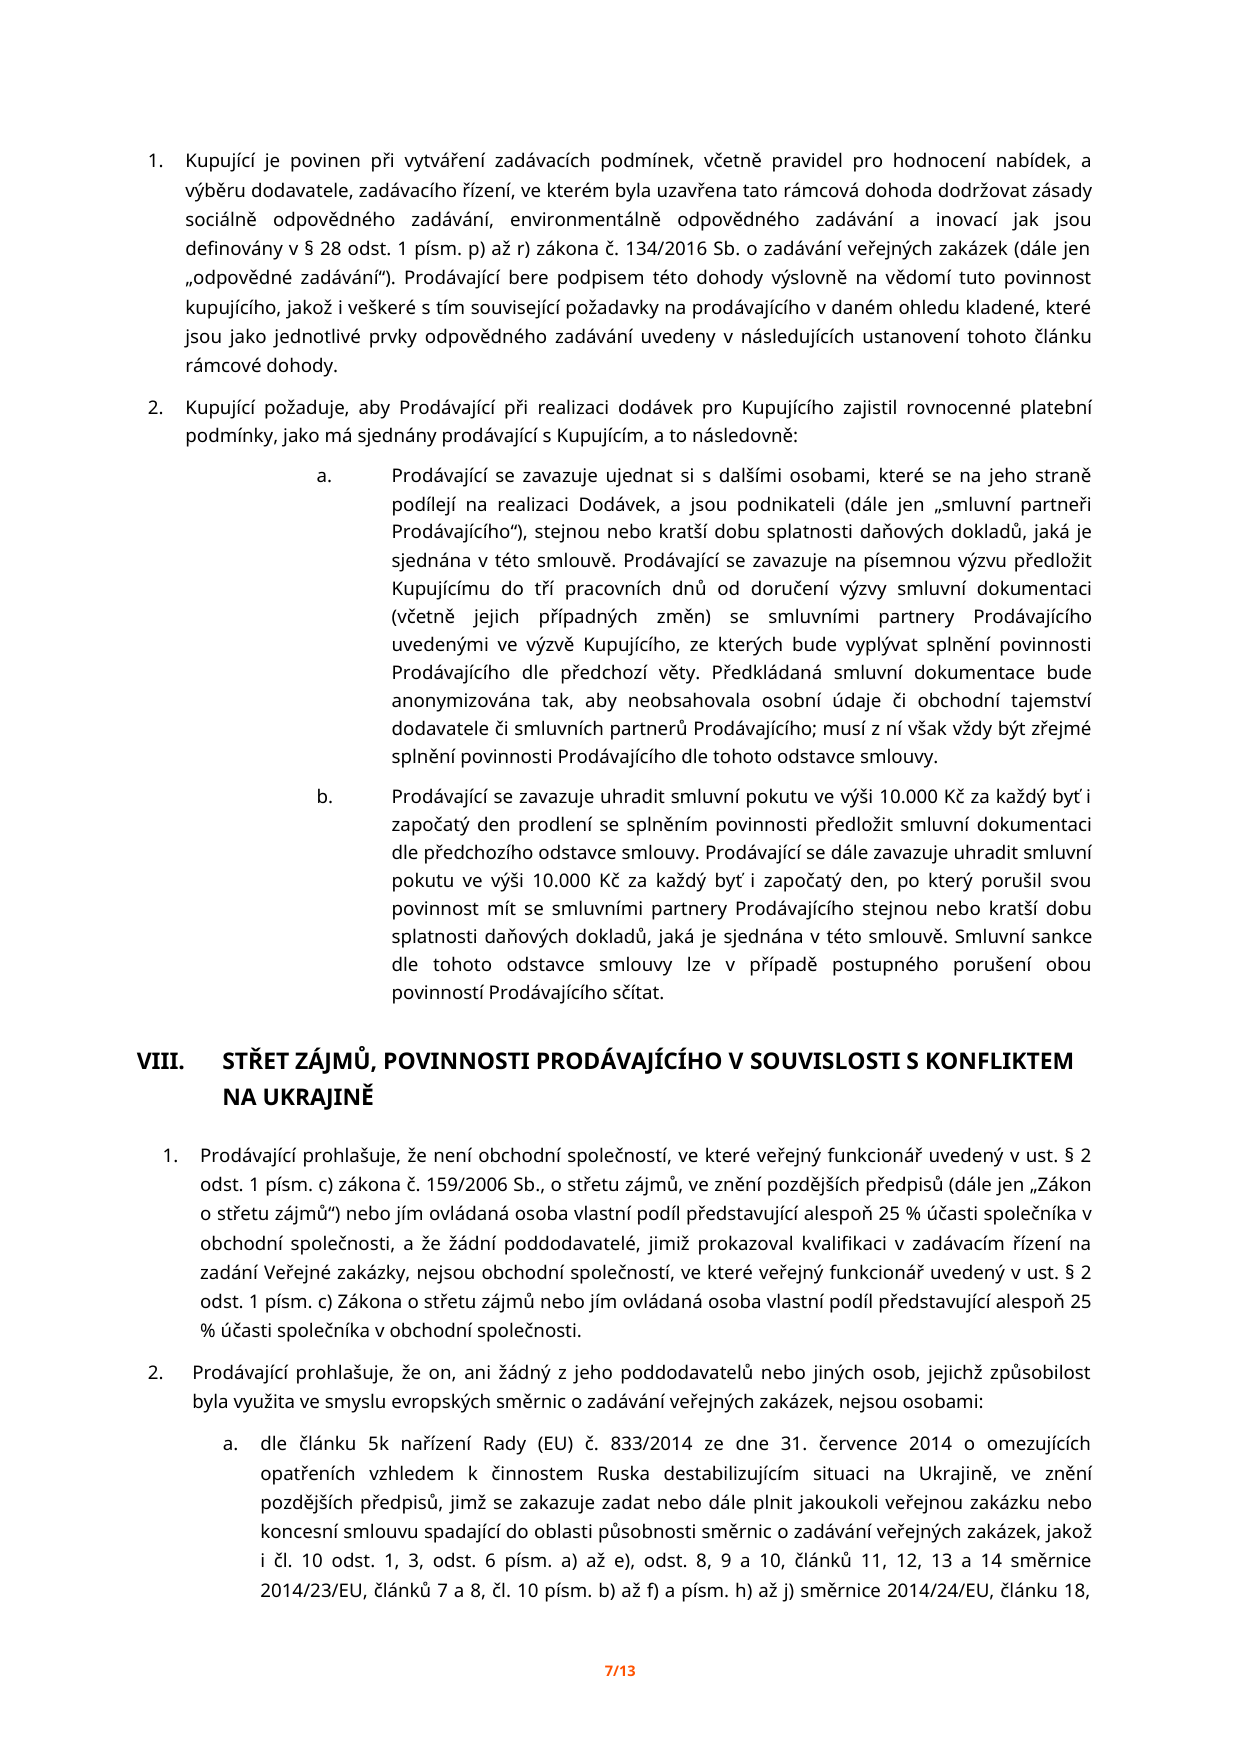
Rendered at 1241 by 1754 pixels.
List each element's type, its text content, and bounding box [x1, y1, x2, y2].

list Prodávající se zavazuje uhradit smluvní pokutu ve výši 10.000 Kč za každý byť i započatý den prodlení se splněním povinnosti předložit smluvní dokumentaci dle předchozího odstavce smlouvy. Prodávající se dále zavazuje uhradit smluvní pokutu ve výši 10.000 Kč za každý byť i započatý den, po který porušil svou povinnost mít se smluvními partnery Prodávajícího stejnou nebo kratší dobu splatnosti daňových dokladů, jaká je sjednána v této smlouvě. Smluvní sankce dle tohoto odstavce smlouvy lze v případě postupného porušení obou povinností Prodávajícího sčítat. [316, 783, 1093, 1005]
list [223, 1431, 1093, 1602]
list Kupující požaduje, aby Prodávající při realizaci dodávek pro Kupujícího zajistil rovnocenné platební podmínky, jako má sjednány prodávající s Kupujícím, a to následovně: [148, 394, 1093, 448]
list Prodávající se zavazuje ujednat si s dalšími osobami, které se na jeho straně podílejí na realizaci Dodávek, a jsou podnikateli (dále jen „smluvní partneři Prodávajícího“), stejnou nebo kratší dobu splatnosti daňových dokladů, jaká je sjednána v této smlouvě. Prodávající se zavazuje na písemnou výzvu předložit Kupujícímu do tří pracovních dnů od doručení výzvy smluvní dokumentaci (včetně jejich případných změn) se smluvními partnery Prodávajícího uvedenými ve výzvě Kupujícího, ze kterých bude vyplývat splnění povinnosti Prodávajícího dle předchozí věty. Předkládaná smluvní dokumentace bude anonymizována tak, aby neobsahovala osobní údaje či obchodní tajemství dodavatele či smluvních partnerů Prodávajícího; musí z ní však vždy být zřejmé splnění povinnosti Prodávajícího dle tohoto odstavce smlouvy. [316, 463, 1093, 768]
list Prodávající prohlašuje, že není obchodní společností, ve které veřejný funkcionář uvedený v ust. § 2 odst. 1 písm. c) zákona č. 159/2006 Sb., o střetu zájmů, ve znění pozdějších předpisů (dále jen „Zákon o střetu zájmů“) nebo jím ovládaná osoba vlastní podíl představující alespoň 25 % účasti společníka v obchodní společnosti, a že žádní poddodavatelé, jimiž prokazoval kvalifikaci v zadávacím řízení na zadání Veřejné zakázky, nejsou obchodní společností, ve které veřejný funkcionář uvedený v ust. § 2 odst. 1 písm. c) Zákona o střetu zájmů nebo jím ovládaná osoba vlastní podíl představující alespoň 25 % účasti společníka v obchodní společnosti. [162, 1142, 1093, 1343]
list Kupující je povinen při vytváření zadávacích podmínek, včetně pravidel pro hodnocení nabídek, a výběru dodavatele, zadávacího řízení, ve kterém byla uzavřena tato rámcová dohoda dodržovat zásady sociálně odpovědného zadávání, environmentálně odpovědného zadávání a inovací jak jsou definovány v § 28 odst. 1 písm. p) až r) zákona č. 134/2016 Sb. o zadávání veřejných zakázek (dále jen „odpovědné zadávání“). Prodávající bere podpisem této dohody výslovně na vědomí tuto povinnost kupujícího, jakož i veškeré s tím související požadavky na prodávajícího v daném ohledu kladené, které jsou jako jednotlivé prvky odpovědného zadávání uvedeny v následujících ustanovení tohoto článku rámcové dohody. [148, 148, 1093, 378]
list STŘET ZÁJMŮ, POVINNOSTI PRODÁVAJÍCÍHO V SOUVISLOSTI S KONFLIKTEM NA UKRAJINĚ [185, 1045, 1093, 1112]
list Prodávající prohlašuje, že on, ani žádný z jeho poddodavatelů nebo jiných osob, jejichž způsobilost byla využita ve smyslu evropských směrnic o zadávání veřejných zakázek, nejsou osobami: [148, 1359, 1093, 1414]
